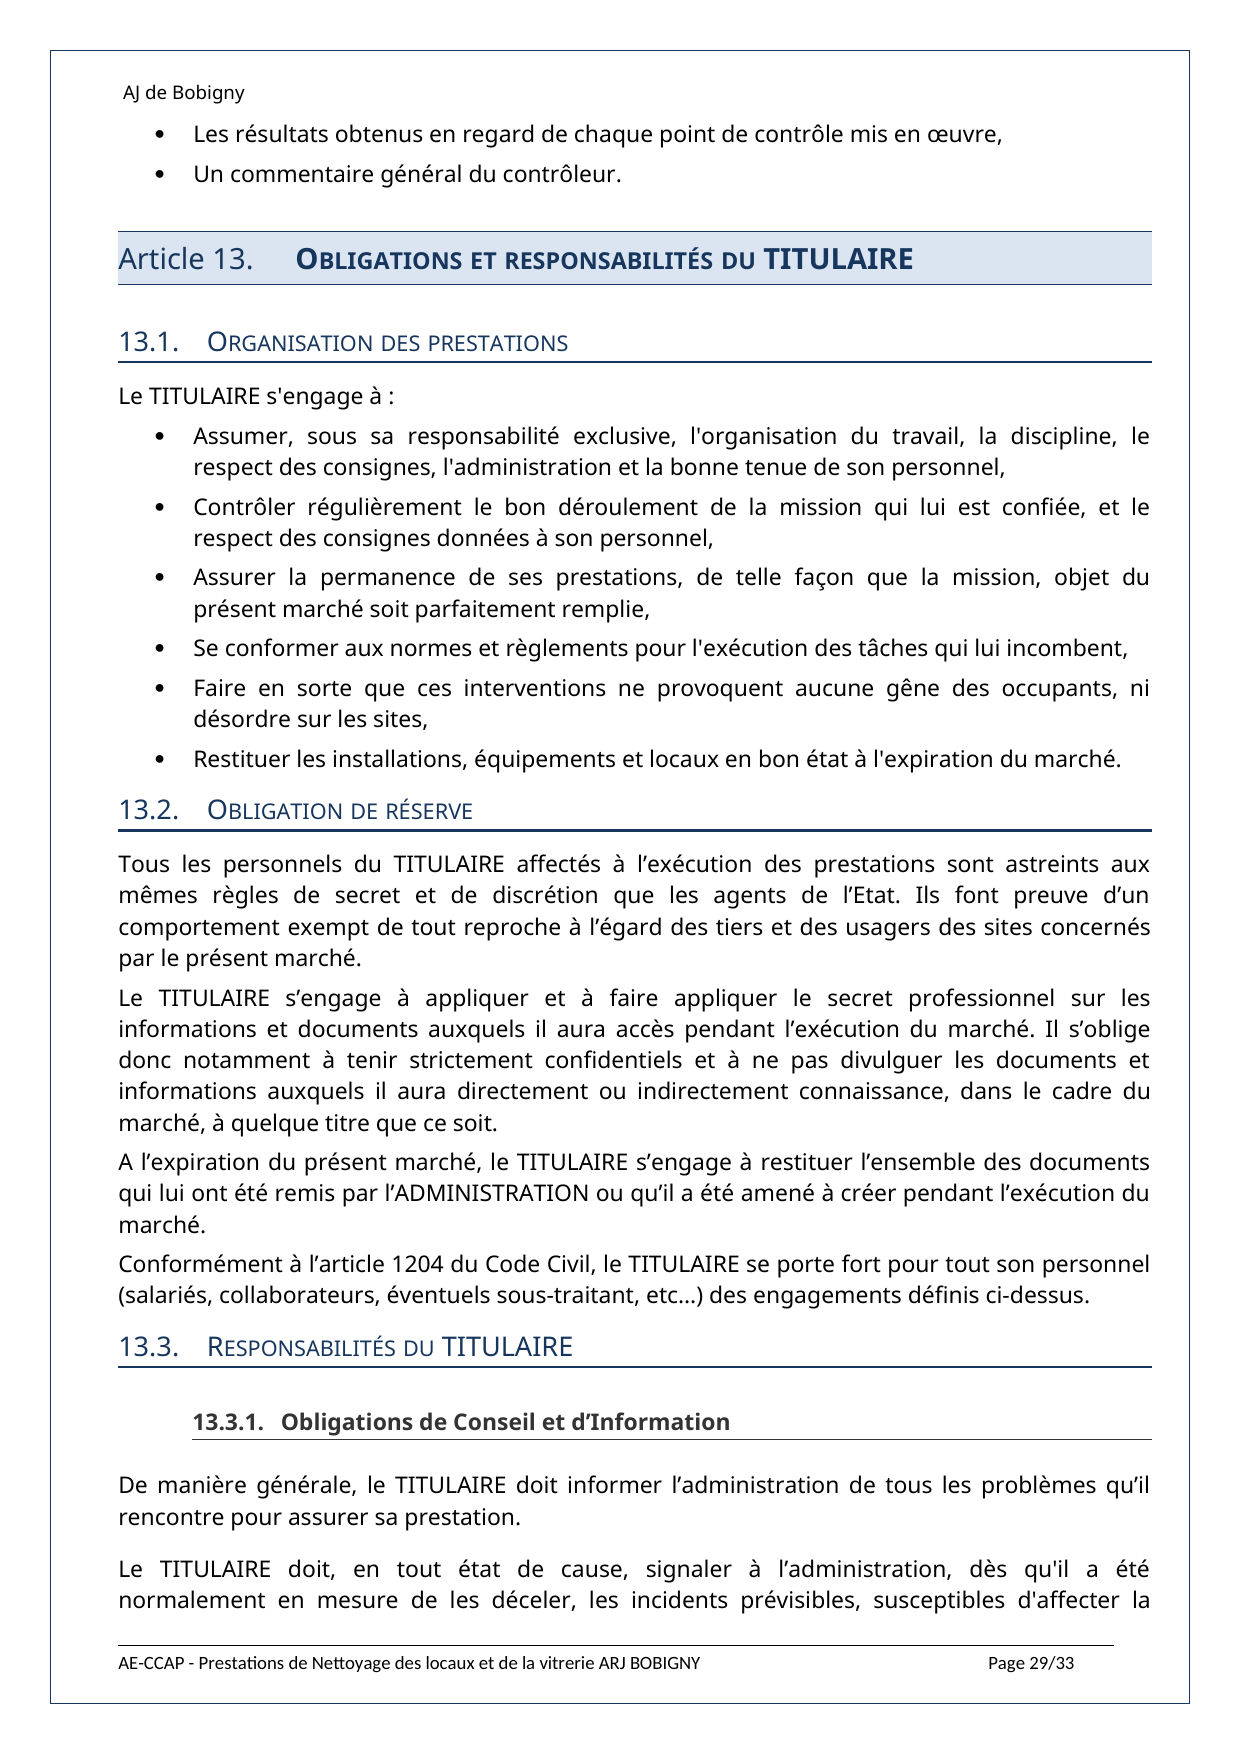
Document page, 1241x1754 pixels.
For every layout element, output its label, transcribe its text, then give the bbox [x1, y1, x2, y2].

list Un commentaire général du contrôleur. [156, 158, 1152, 189]
subtitle Responsabilités du TITULAIRE [118, 1327, 1152, 1366]
text De manière générale, le TITULAIRE doit informer l’administration de tous les problèmes qu’il rencontre pour assurer sa prestation. [118, 1469, 1152, 1532]
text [118, 1553, 1152, 1615]
list Assumer, sous sa responsabilité exclusive, l'organisation du travail, la discipline, le respect des consignes, l'administration et la bonne tenue de son personnel, [156, 420, 1152, 482]
list Assurer la permanence de ses prestations, de telle façon que la mission, objet du présent marché soit parfaitement remplie, [156, 561, 1152, 624]
text Tous les personnels du TITULAIRE affectés à l’exécution des prestations sont astreints aux mêmes règles de secret et de discrétion que les agents de l’Etat. Ils font preuve d’un comportement exempt de tout reproche à l’égard des tiers et des usagers des sites concernés par le présent marché. [118, 848, 1152, 973]
list Faire en sorte que ces interventions ne provoquent aucune gêne des occupants, ni désordre sur les sites, [156, 672, 1152, 734]
text A l’expiration du présent marché, le TITULAIRE s’engage à restituer l’ensemble des documents qui lui ont été remis par l’ADMINISTRATION ou qu’il a été amené à créer pendant l’exécution du marché. [118, 1146, 1152, 1240]
text Le TITULAIRE s’engage à appliquer et à faire appliquer le secret professionnel sur les informations et documents auxquels il aura accès pendant l’exécution du marché. Il s’oblige donc notamment à tenir strictement confidentiels et à ne pas divulguer les documents et informations auxquels il aura directement ou indirectement connaissance, dans le cadre du marché, à quelque titre que ce soit. [118, 982, 1152, 1138]
list Restituer les installations, équipements et locaux en bon état à l'expiration du marché. [156, 743, 1152, 774]
subtitle Organisation des prestations [118, 322, 1152, 361]
subtitle Obligation de réserve [118, 791, 1152, 829]
text Conformément à l’article 1204 du Code Civil, le TITULAIRE se porte fort pour tout son personnel (salariés, collaborateurs, éventuels sous-traitant, etc…) des engagements définis ci-dessus. [118, 1248, 1152, 1311]
text Le TITULAIRE s'engage à : [118, 380, 1152, 411]
subtitle Obligations de Conseil et d’Information [192, 1406, 1152, 1439]
list Contrôler régulièrement le bon déroulement de la mission qui lui est confiée, et le respect des consignes données à son personnel, [156, 491, 1152, 553]
list Se conformer aux normes et règlements pour l'exécution des tâches qui lui incombent, [156, 632, 1152, 663]
list Les résultats obtenus en regard de chaque point de contrôle mis en œuvre, [156, 118, 1152, 149]
subtitle Obligations et responsabilités du TITULAIRE [118, 232, 1152, 284]
